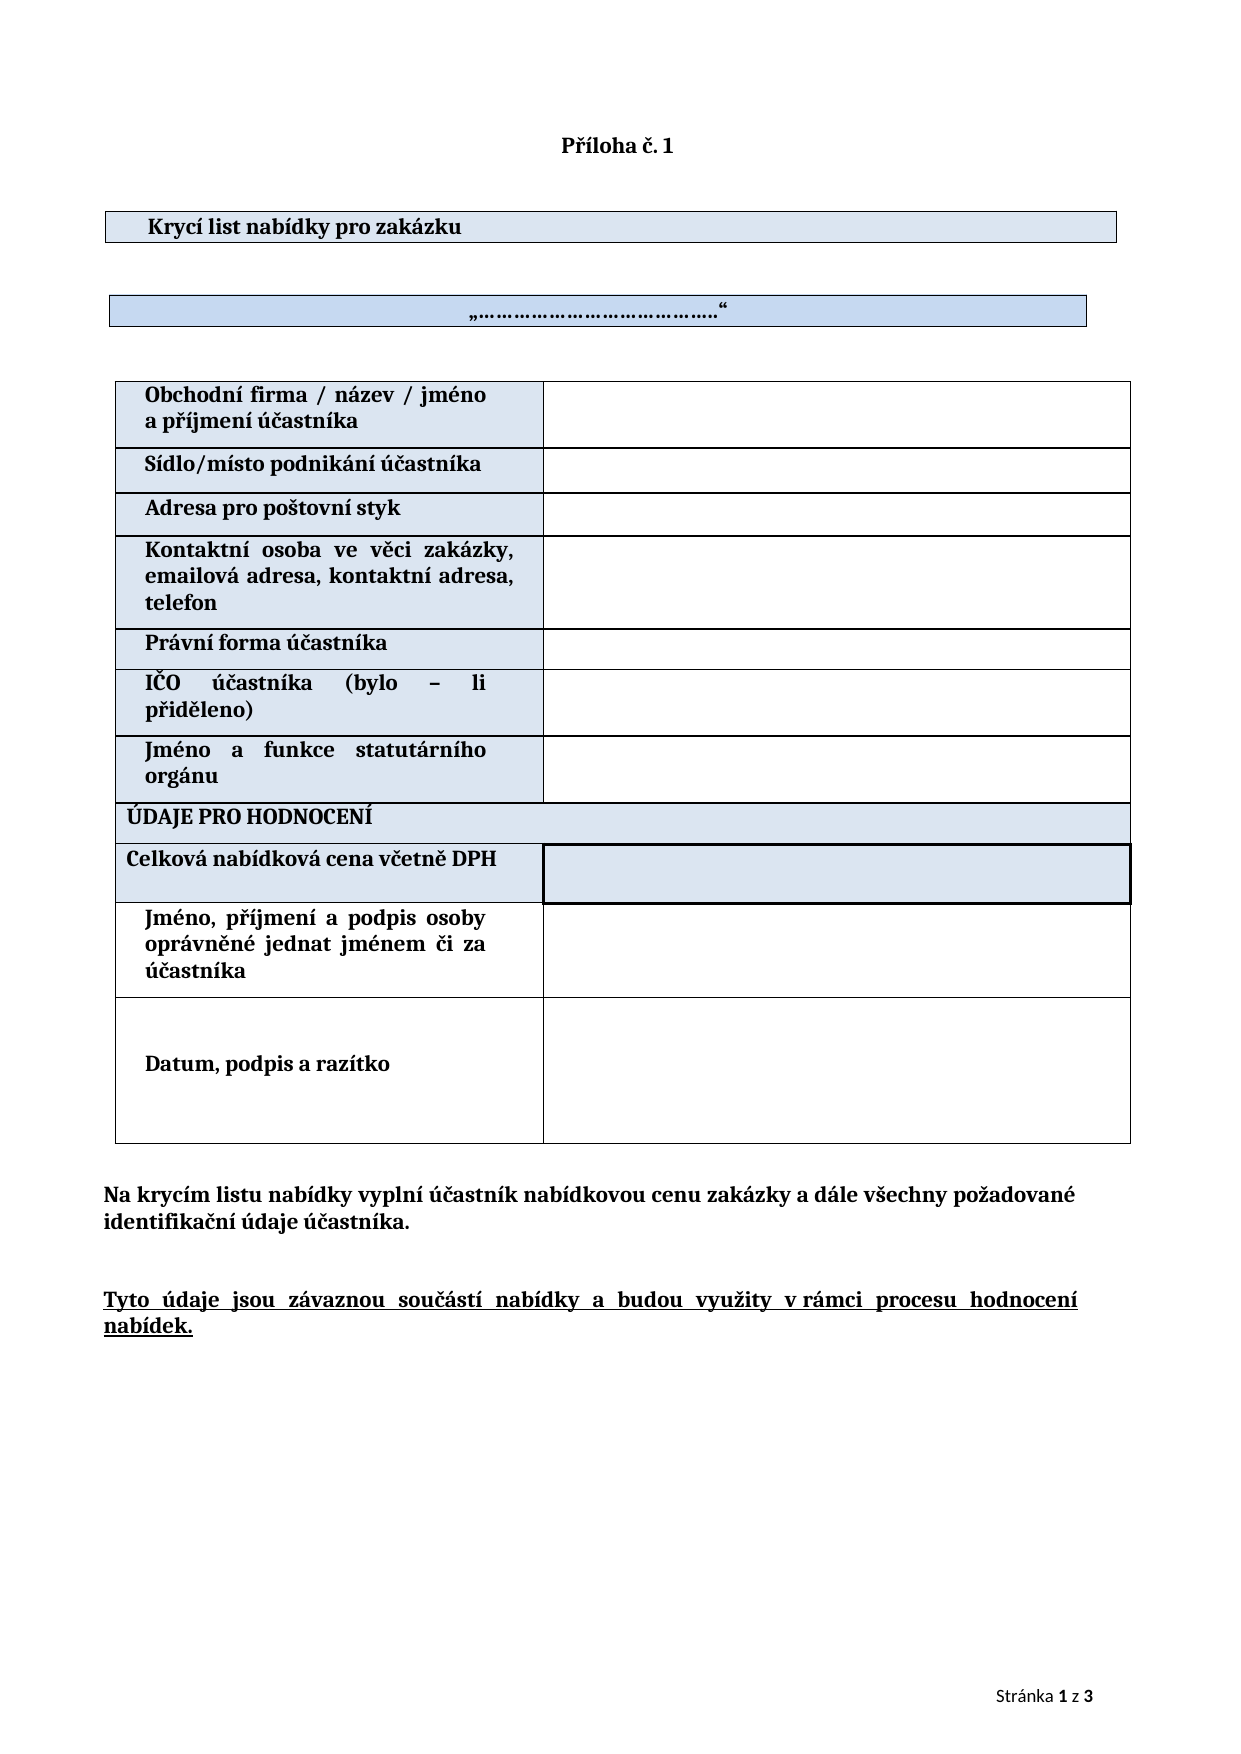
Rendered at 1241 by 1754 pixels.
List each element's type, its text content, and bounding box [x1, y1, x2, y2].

text „…………………………………..“ [110, 296, 1086, 326]
table_header Obchodní firma / název / jméno a příjmení účastníka [116, 382, 543, 447]
table_cell Jméno, příjmení a podpis osoby oprávněné jednat jménem či za účastníka [116, 903, 543, 996]
table_cell Datum, podpis a razítko [116, 998, 543, 1142]
table_cell [544, 670, 1130, 735]
table_cell [545, 846, 1129, 902]
table_header [544, 382, 1130, 447]
table_cell [544, 630, 1130, 669]
table_cell [544, 998, 1130, 1142]
table_cell Celková nabídková cena včetně DPH [116, 844, 542, 902]
table_cell Adresa pro poštovní styk [116, 494, 543, 535]
text Krycí list nabídky pro zakázku [106, 212, 1116, 242]
table_cell [544, 537, 1130, 628]
text Na krycím listu nabídky vyplní účastník nabídkovou cenu zakázky a dále všechny požadované identifikační údaje účastníka. [103, 1182, 1078, 1235]
table_cell [544, 449, 1130, 492]
table_cell [544, 737, 1130, 802]
table_cell Kontaktní osoba ve věci zakázky, emailová adresa, kontaktní adresa, telefon [116, 537, 543, 628]
table_cell [544, 494, 1130, 535]
table_cell Údaje pro hodnocení [116, 804, 1130, 843]
text Tyto údaje jsou závaznou součástí nabídky a budou využity v rámci procesu hodnocení nabídek. [103, 1286, 1078, 1309]
text Příloha č. 1 [487, 133, 1093, 159]
text Tyto údaje jsou závaznou součástí nabídky a budou využity v rámci procesu hodnocení nabídek. [103, 1310, 1078, 1339]
table_cell IČO účastníka (bylo – li přiděleno) [116, 670, 543, 735]
table_cell Sídlo/místo podnikání účastníka [116, 449, 543, 492]
table_cell [544, 905, 1130, 996]
table_cell Jméno a funkce statutárního orgánu [116, 737, 543, 802]
table_cell Právní forma účastníka [116, 630, 543, 669]
